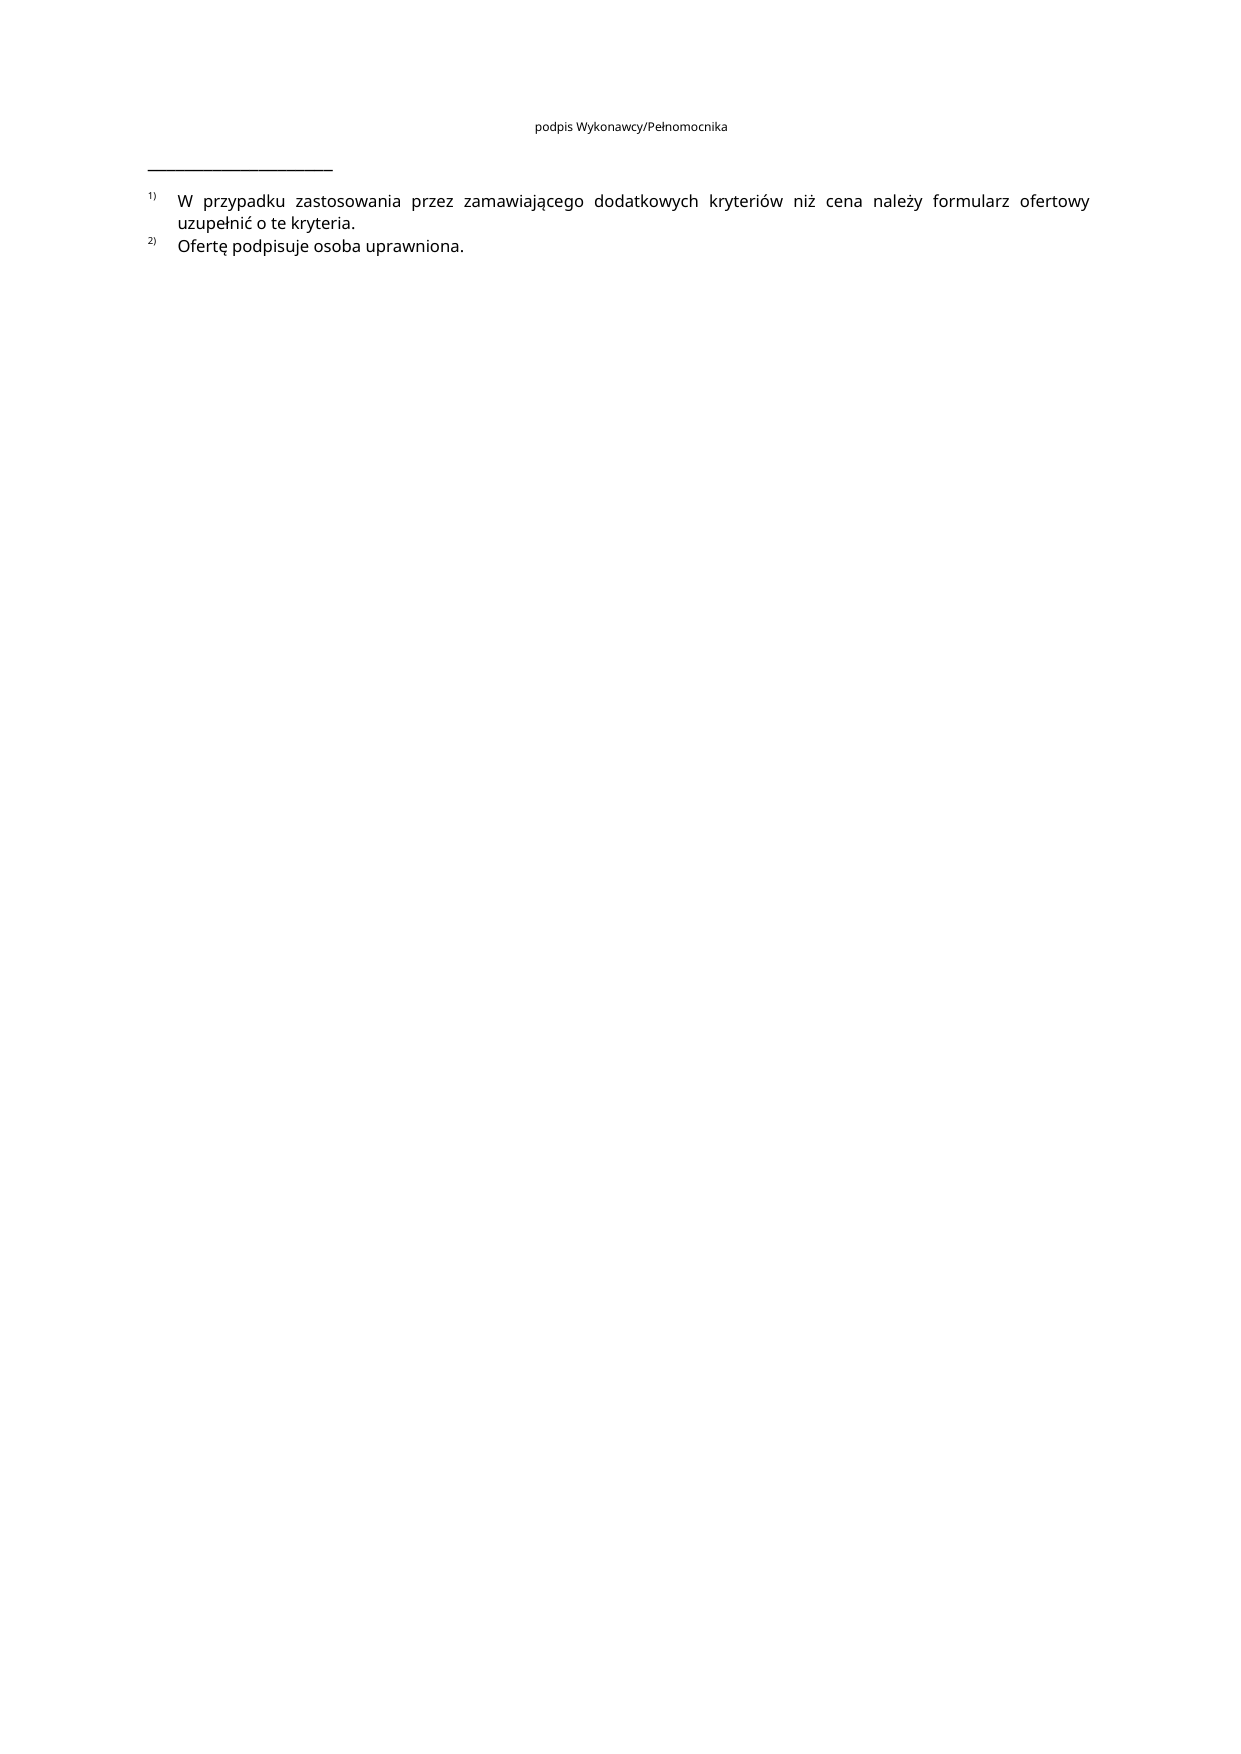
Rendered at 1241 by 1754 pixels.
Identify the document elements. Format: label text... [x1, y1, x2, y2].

text 2) Ofertę podpisuje osoba uprawniona. [148, 234, 1091, 257]
text ____________________ [148, 147, 1091, 175]
text podpis Wykonawcy/Pełnomocnika [148, 118, 1091, 147]
text 1) W przypadku zastosowania przez zamawiającego dodatkowych kryteriów niż cena należy formularz ofertowy uzupełnić o te kryteria. [148, 189, 1091, 234]
